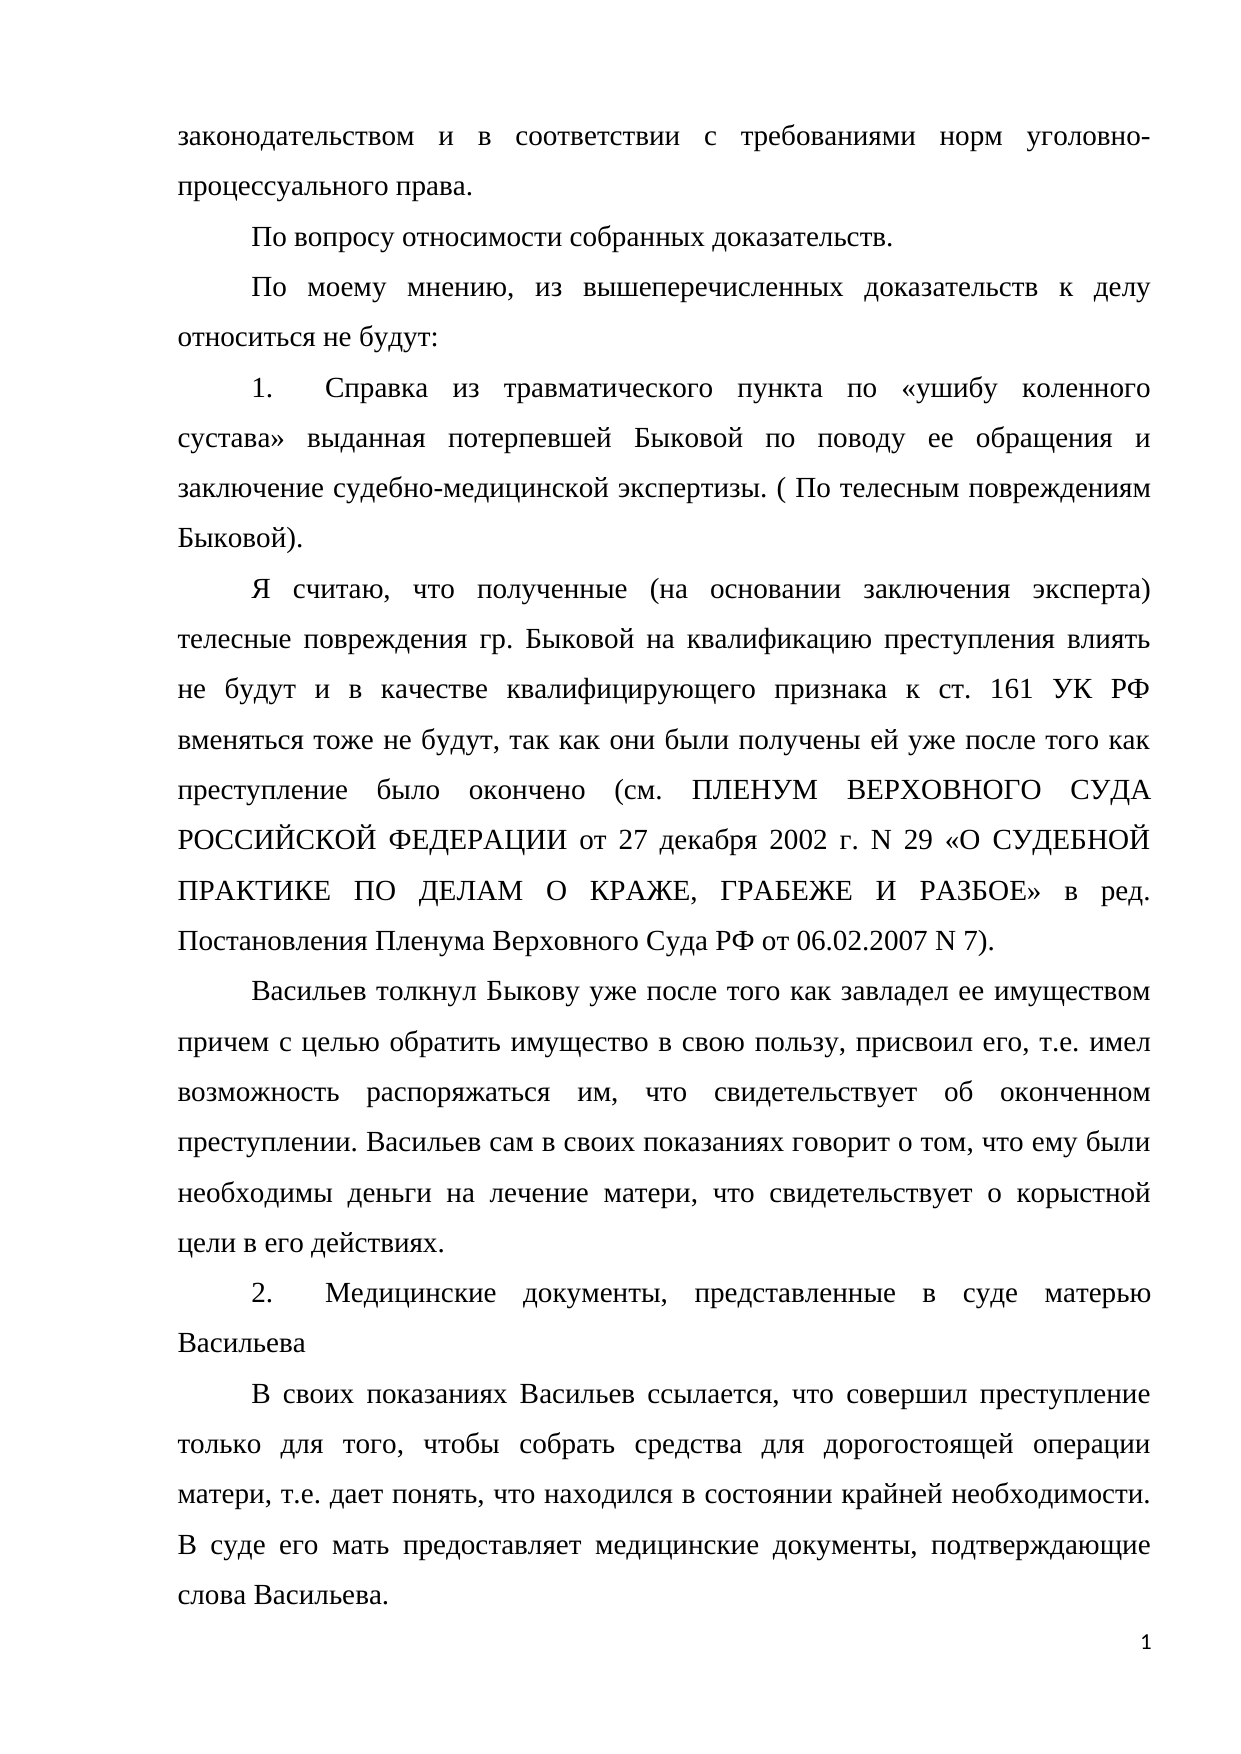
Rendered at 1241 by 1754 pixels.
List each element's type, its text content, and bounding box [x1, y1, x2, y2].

text Васильев толкнул Быкову уже после того как завладел ее имуществом причем с целью обратить имущество в свою пользу, присвоил его, т.е. имел возможность распоряжаться им, что свидетельствует об оконченном преступлении. Васильев сам в своих показаниях говорит о том, что ему были необходимы деньги на лечение матери, что свидетельствует о корыстной цели в его действиях. [177, 973, 1152, 1258]
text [177, 118, 1152, 202]
list Справка из травматического пункта по «ушибу коленного сустава» выданная потерпевшей Быковой по поводу ее обращения и заключение судебно-медицинской экспертизы. ( По телесным повреждениям Быковой). [177, 370, 1152, 554]
text Я считаю, что полученные (на основании заключения эксперта) телесные повреждения гр. Быковой на квалификацию преступления влиять не будут и в качестве квалифицирующего признака к ст. 161 УК РФ вменяться тоже не будут, так как они были получены ей уже после того как преступление было окончено (см. ПЛЕНУМ ВЕРХОВНОГО СУДА РОССИЙСКОЙ ФЕДЕРАЦИИ от 27 декабря 2002 г. N 29 «О СУДЕБНОЙ ПРАКТИКЕ ПО ДЕЛАМ О КРАЖЕ, ГРАБЕЖЕ И РАЗБОЕ» в ред. Постановления Пленума Верховного Суда РФ от 06.02.2007 N 7). [177, 571, 1152, 957]
list Медицинские документы, представленные в суде матерью Васильева [177, 1275, 1152, 1359]
text В своих показаниях Васильев ссылается, что совершил преступление только для того, чтобы собрать средства для дорогостоящей операции матери, т.е. дает понять, что находился в состоянии крайней необходимости. В суде его мать предоставляет медицинские документы, подтверждающие слова Васильева. [177, 1376, 1152, 1611]
text По вопросу относимости собранных доказательств. [177, 219, 1152, 252]
text По моему мнению, из вышеперечисленных доказательств к делу относиться не будут: [177, 269, 1152, 353]
